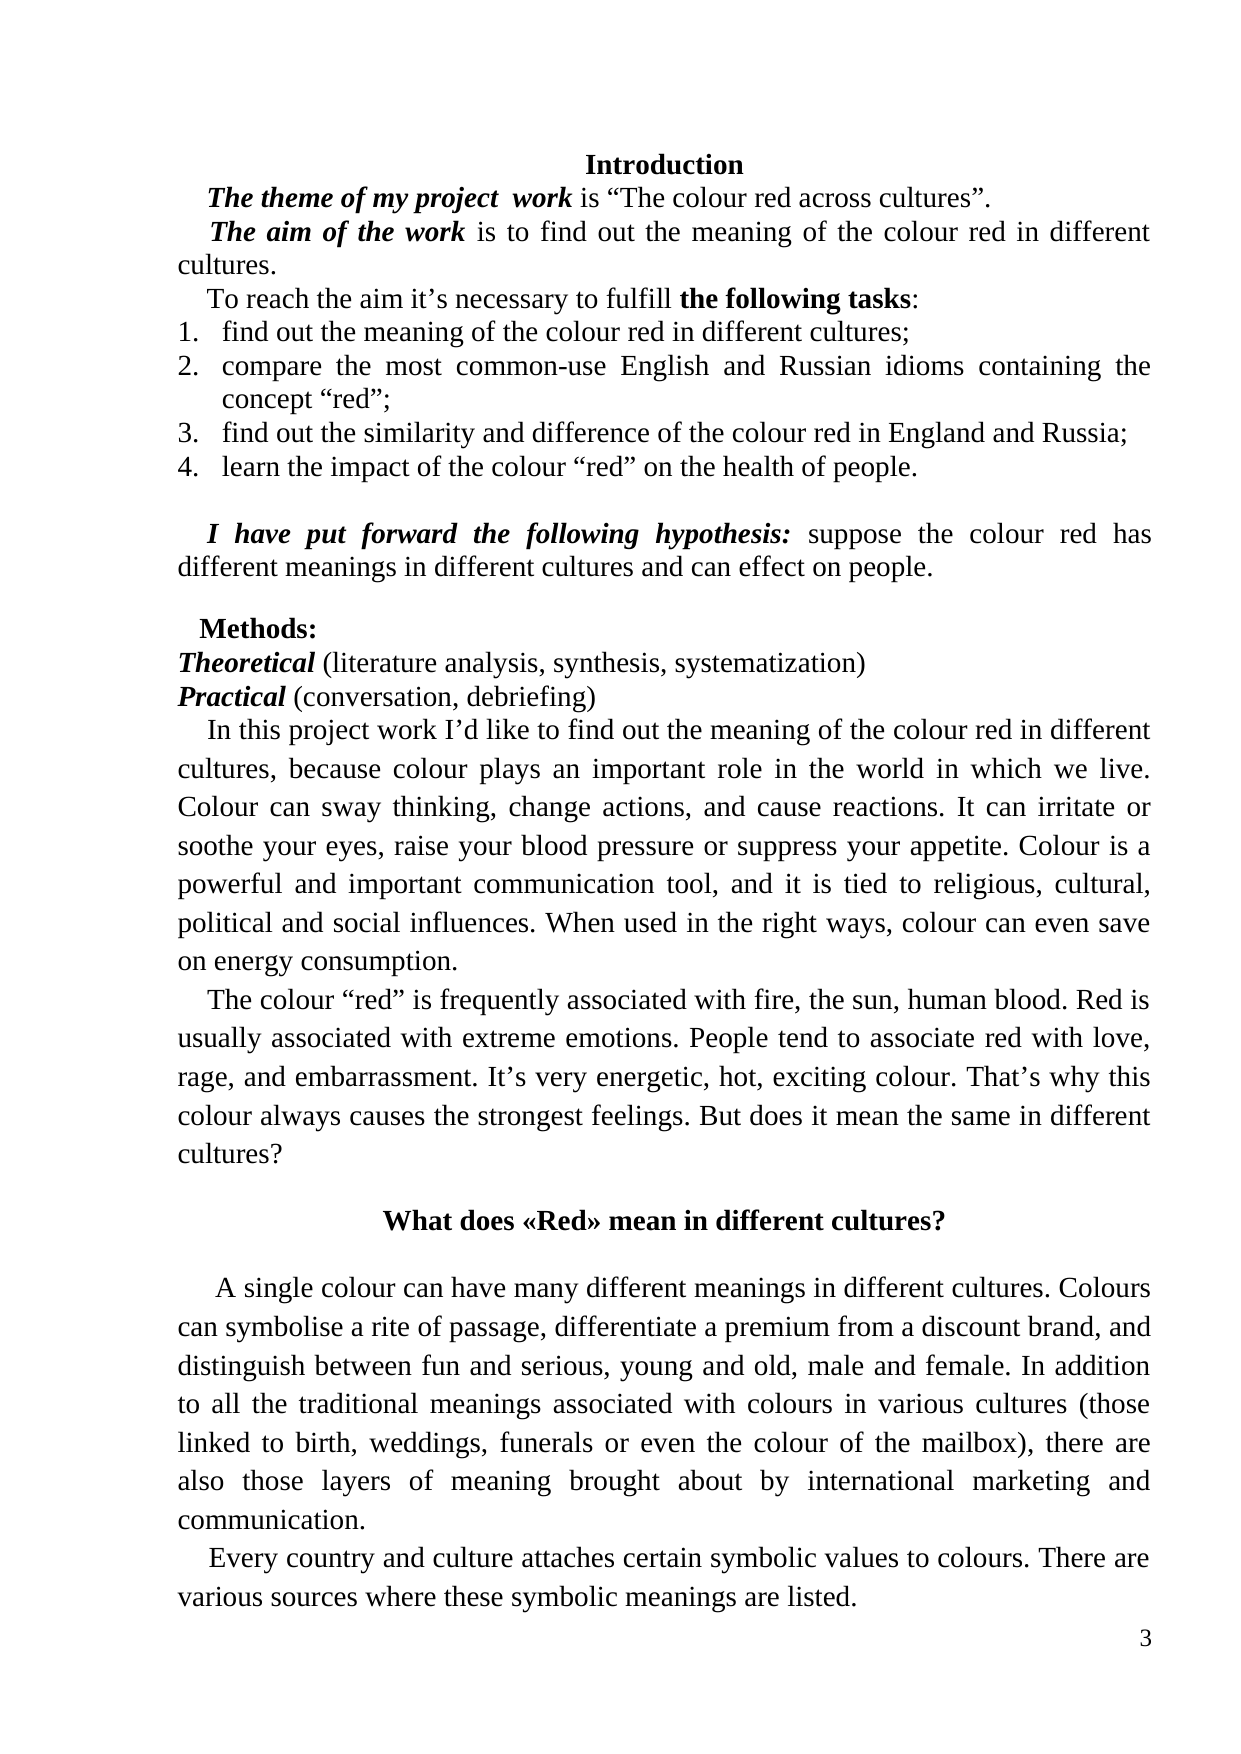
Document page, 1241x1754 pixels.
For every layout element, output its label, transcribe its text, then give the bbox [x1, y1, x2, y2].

list find out the meaning of the colour red in different cultures; [177, 314, 1152, 348]
text What does «Red» mean in different cultures? [177, 1203, 1152, 1237]
list learn the impact of the colour “red” on the health of people. [177, 449, 1152, 482]
text Practical (conversation, debriefing) [177, 679, 1152, 712]
text Methods: [177, 612, 1152, 645]
text In this project work I’d like to find out the meaning of the colour red in different cultures, because colour plays an important role in the world in which we live. Colour can sway thinking, change actions, and cause reactions. It can irritate or soothe your eyes, raise your blood pressure or suppress your appetite. Colour is a powerful and important communication tool, and it is tied to religious, cultural, political and social influences. When used in the right ways, colour can even save on energy consumption. [177, 712, 1152, 977]
list compare the most common-use English and Russian idioms containing the concept “red”; [177, 348, 1152, 415]
text The colour “red” is frequently associated with fire, the sun, human blood. Red is usually associated with extreme emotions. People tend to associate red with love, rage, and embarrassment. It’s very energetic, hot, exciting colour. That’s why this colour always causes the strongest feelings. But does it mean the same in different cultures? [177, 982, 1152, 1170]
text The aim of the work is to find out the meaning of the colour red in different cultures. [177, 214, 1152, 281]
text A single colour can have many different meanings in different cultures. Colours can symbolise a rite of passage, differentiate a premium from a discount brand, and distinguish between fun and serious, young and old, male and female. In addition to all the traditional meanings associated with colours in various cultures (those linked to birth, weddings, funerals or even the colour of the mailbox), there are also those layers of meaning brought about by international marketing and communication. [177, 1271, 1152, 1535]
text The theme of my project work is “The colour red across cultures”. [177, 180, 1152, 214]
list find out the similarity and difference of the colour red in England and Russia; [177, 415, 1152, 449]
text Introduction [177, 147, 1152, 180]
text To reach the aim it’s necessary to fulfill the following tasks: [177, 281, 1152, 314]
text Every country and culture attaches certain symbolic values to colours. There are various sources where these symbolic meanings are listed. [177, 1540, 1152, 1612]
text Theoretical (literature analysis, synthesis, systematization) [177, 645, 1152, 679]
text I have put forward the following hypothesis: suppose the colour red has different meanings in different cultures and can effect on people. [177, 516, 1152, 583]
